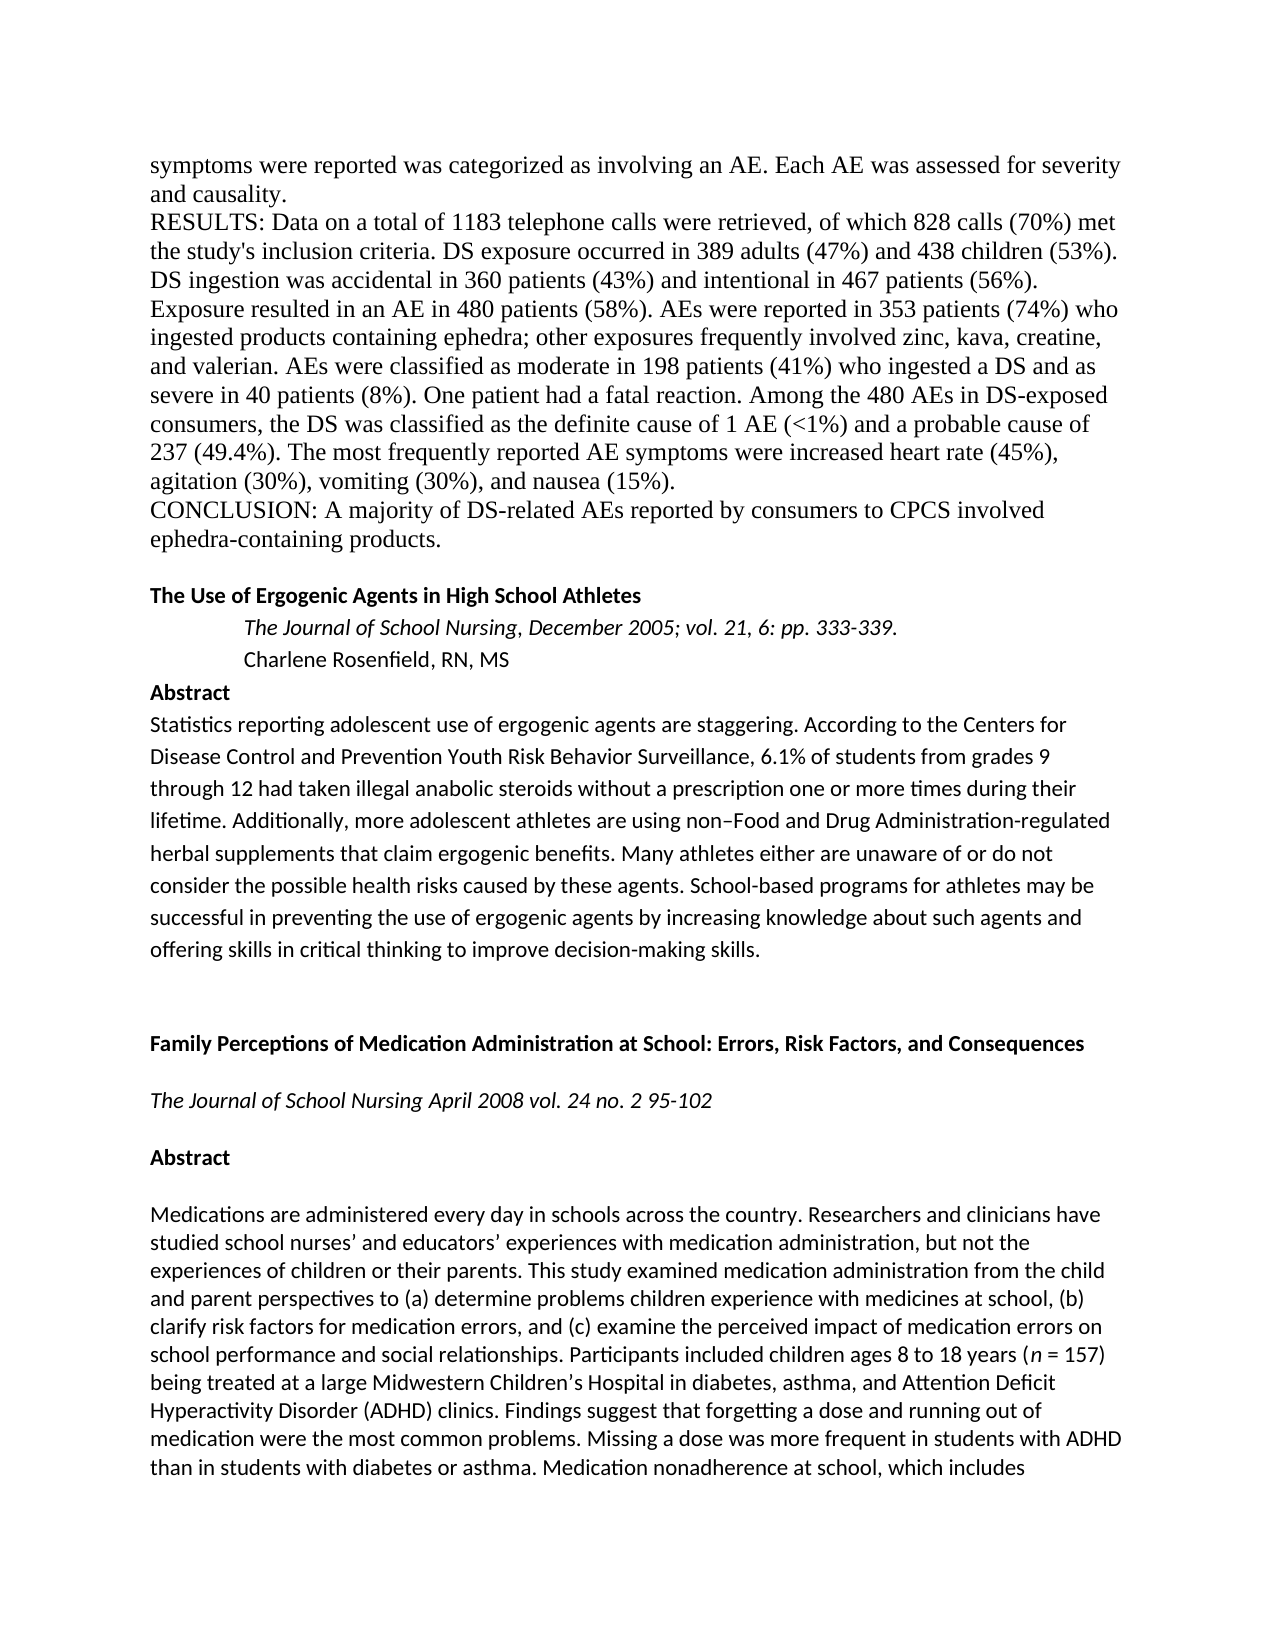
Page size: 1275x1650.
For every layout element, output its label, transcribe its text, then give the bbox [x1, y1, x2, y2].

text The Use of Ergogenic Agents in High School Athletes [150, 581, 1125, 609]
text The Journal of School Nursing, December 2005; vol. 21, 6: pp. 333-339. [244, 613, 1125, 641]
text CONCLUSION: A majority of DS-related AEs reported by consumers to CPCS involved ephedra-containing products. [150, 495, 1125, 552]
text Charlene Rosenfield, RN, MS [244, 646, 1125, 674]
text RESULTS: Data on a total of 1183 telephone calls were retrieved, of which 828 calls (70%) met the study's inclusion criteria. DS exposure occurred in 389 adults (47%) and 438 children (53%). DS ingestion was accidental in 360 patients (43%) and intentional in 467 patients (56%). Exposure resulted in an AE in 480 patients (58%). AEs were reported in 353 patients (74%) who ingested products containing ephedra; other exposures frequently involved zinc, kava, creatine, and valerian. AEs were classified as moderate in 198 patients (41%) who ingested a DS and as severe in 40 patients (8%). One patient had a fatal reaction. Among the 480 AEs in DS-exposed consumers, the DS was classified as the definite cause of 1 AE (<1%) and a probable cause of 237 (49.4%). The most frequently reported AE symptoms were increased heart rate (45%), agitation (30%), vomiting (30%), and nausea (15%). [150, 207, 1125, 495]
text The Journal of School Nursing April 2008 vol. 24 no. 2 95-102 [150, 1086, 1125, 1114]
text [150, 150, 1125, 207]
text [150, 1200, 1125, 1481]
text Statistics reporting adolescent use of ergogenic agents are staggering. According to the Centers for Disease Control and Prevention Youth Risk Behavior Surveillance, 6.1% of students from grades 9 through 12 had taken illegal anabolic steroids without a prescription one or more times during their lifetime. Additionally, more adolescent athletes are using non–Food and Drug Administration-regulated herbal supplements that claim ergogenic benefits. Many athletes either are unaware of or do not consider the possible health risks caused by these agents. School-based programs for athletes may be successful in preventing the use of ergogenic agents by increasing knowledge about such agents and offering skills in critical thinking to improve decision-making skills. [150, 710, 1125, 963]
text Family Perceptions of Medication Administration at School: Errors, Risk Factors, and Consequences [150, 1029, 1125, 1057]
text Abstract [150, 678, 1125, 706]
text Abstract [150, 1143, 1125, 1171]
